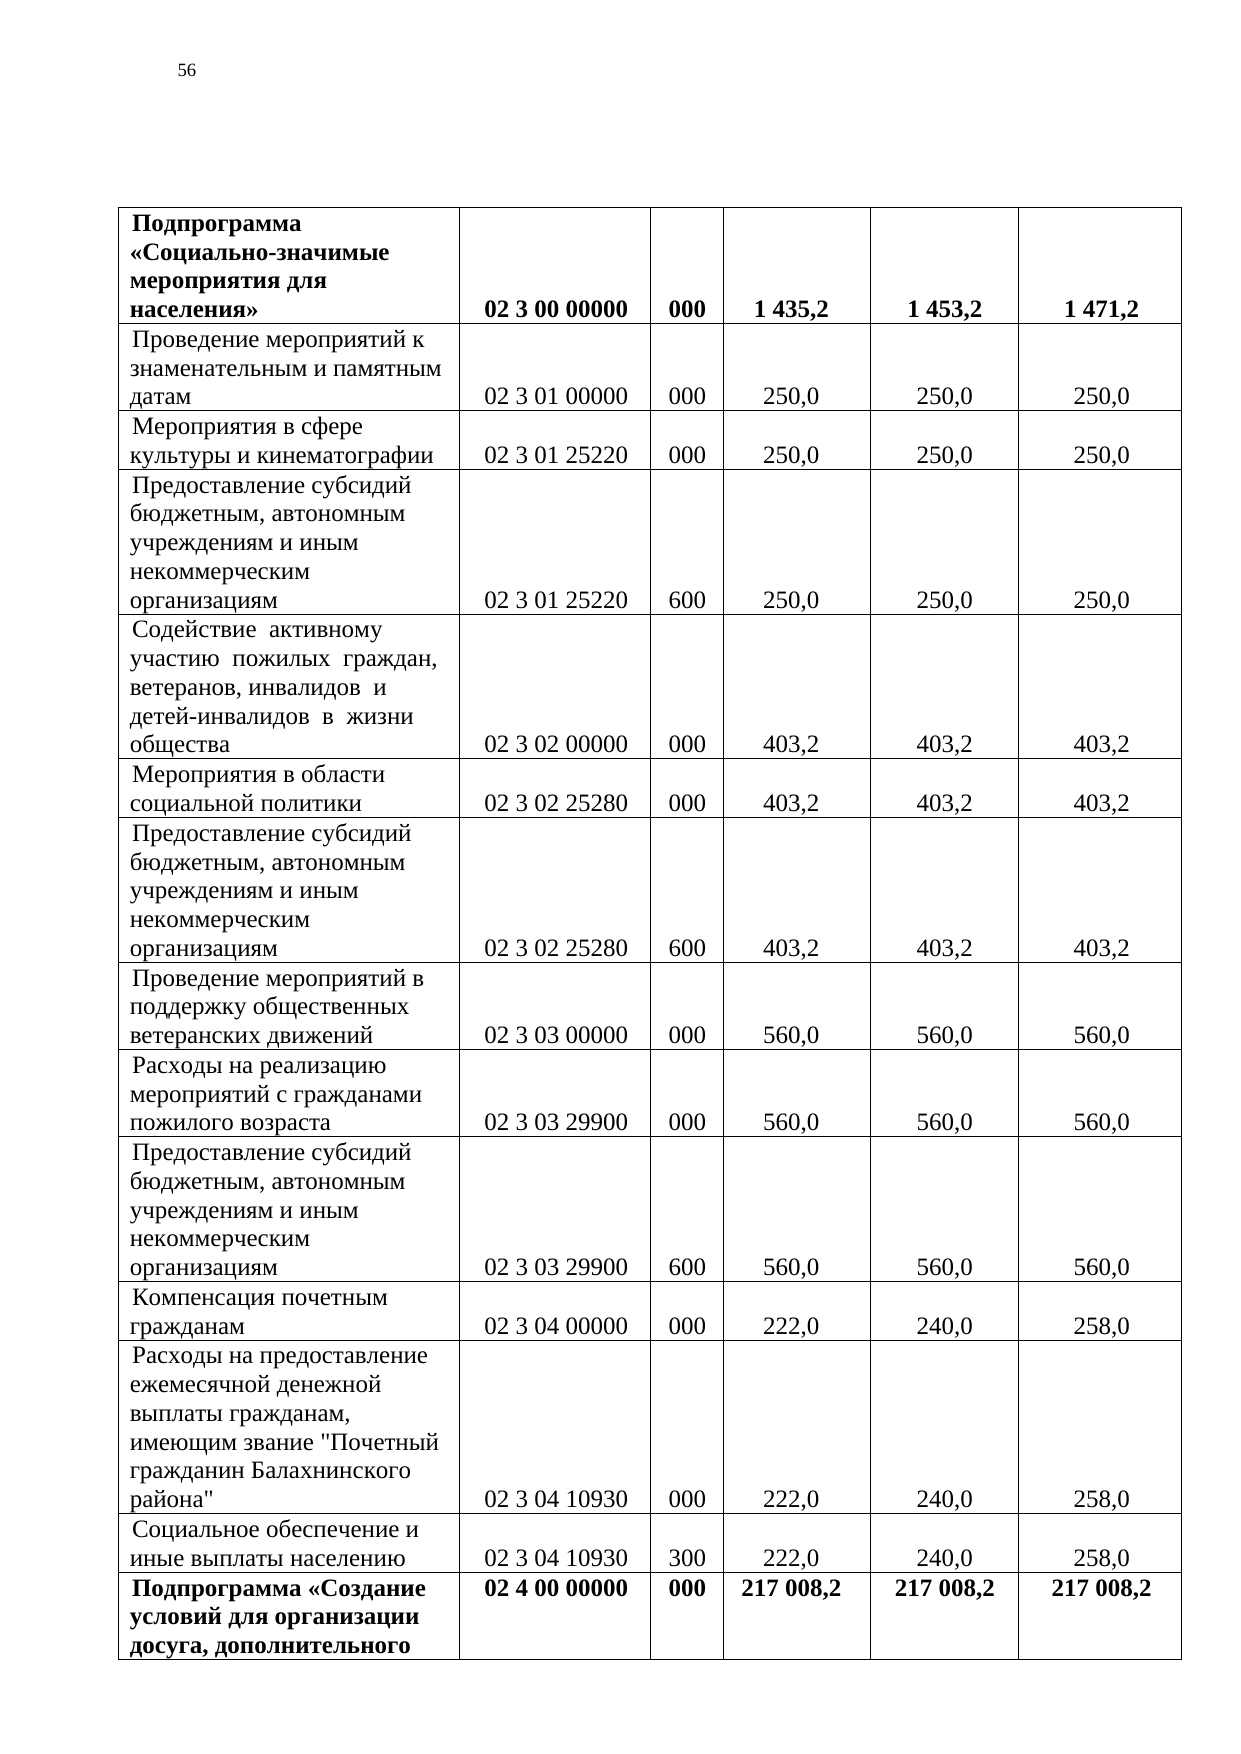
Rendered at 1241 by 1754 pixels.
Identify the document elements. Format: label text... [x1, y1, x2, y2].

table_cell 250,0 [724, 411, 870, 469]
table_cell Проведение мероприятий к знаменательным и памятным датам [119, 324, 459, 410]
table_cell 560,0 [1019, 1050, 1181, 1136]
table_cell 403,2 [724, 818, 870, 962]
table_cell 560,0 [871, 1050, 1018, 1136]
table_cell 600 [651, 470, 723, 613]
table_cell 300 [651, 1514, 723, 1572]
table_cell 560,0 [871, 963, 1018, 1049]
table_cell 000 [651, 1573, 723, 1659]
table_cell 258,0 [1019, 1282, 1181, 1339]
table_cell 02 3 02 25280 [460, 818, 650, 962]
table_cell 000 [651, 1341, 723, 1513]
table_cell 560,0 [724, 1050, 870, 1136]
table_cell Компенсация почетным гражданам [119, 1282, 459, 1339]
table_cell 403,2 [1019, 759, 1181, 817]
table_cell 1 471,2 [1019, 208, 1181, 323]
table_cell 250,0 [724, 324, 870, 410]
table_cell Подпрограмма «Социально-значимые мероприятия для населения» [119, 208, 459, 323]
table_cell 02 3 00 00000 [460, 208, 650, 323]
table_cell Мероприятия в области социальной политики [119, 759, 459, 817]
table_cell 600 [651, 1137, 723, 1281]
table_cell Расходы на реализацию мероприятий с гражданами пожилого возраста [119, 1050, 459, 1136]
table_cell 02 3 02 00000 [460, 615, 650, 758]
table_cell Социальное обеспечение и иные выплаты населению [119, 1514, 459, 1572]
table_cell 02 3 04 00000 [460, 1282, 650, 1339]
table_cell 02 3 01 25220 [460, 470, 650, 613]
table_cell 217 008,2 [871, 1573, 1018, 1659]
table_cell 250,0 [1019, 470, 1181, 613]
table_cell 000 [651, 324, 723, 410]
table_cell 403,2 [724, 759, 870, 817]
table_cell Предоставление субсидий бюджетным, автономным учреждениям и иным некоммерческим организациям [119, 1137, 459, 1281]
table_cell 403,2 [1019, 615, 1181, 758]
table_cell 1 435,2 [724, 208, 870, 323]
table_cell 02 3 04 10930 [460, 1341, 650, 1513]
table_cell 250,0 [871, 324, 1018, 410]
table_cell 403,2 [871, 818, 1018, 962]
table_cell 000 [651, 208, 723, 323]
table_cell 250,0 [1019, 324, 1181, 410]
table_cell 1 453,2 [871, 208, 1018, 323]
table_cell Содействие активному участию пожилых граждан, ветеранов, инвалидов и детей-инвалидов в жизни общества [119, 615, 459, 758]
table_cell 217 008,2 [1019, 1573, 1181, 1659]
table_cell 560,0 [724, 963, 870, 1049]
table_cell 250,0 [1019, 411, 1181, 469]
table_cell 240,0 [871, 1282, 1018, 1339]
table_cell 560,0 [1019, 1137, 1181, 1281]
table_cell Расходы на предоставление ежемесячной денежной выплаты гражданам, имеющим звание "Почетный гражданин Балахнинского района" [119, 1341, 459, 1513]
table_cell 02 3 01 00000 [460, 324, 650, 410]
table_cell Предоставление субсидий бюджетным, автономным учреждениям и иным некоммерческим организациям [119, 818, 459, 962]
table_cell 240,0 [871, 1341, 1018, 1513]
table_cell 258,0 [1019, 1341, 1181, 1513]
table_cell 403,2 [1019, 818, 1181, 962]
table_cell Проведение мероприятий в поддержку общественных ветеранских движений [119, 963, 459, 1049]
table_cell 403,2 [871, 759, 1018, 817]
table_cell 222,0 [724, 1341, 870, 1513]
table_cell 560,0 [871, 1137, 1018, 1281]
table_cell 217 008,2 [724, 1573, 870, 1659]
table_cell 02 3 03 00000 [460, 963, 650, 1049]
table_cell 560,0 [1019, 963, 1181, 1049]
table_cell 000 [651, 963, 723, 1049]
table_cell 222,0 [724, 1514, 870, 1572]
table_cell 02 3 03 29900 [460, 1137, 650, 1281]
table_cell 02 3 02 25280 [460, 759, 650, 817]
table_cell 560,0 [724, 1137, 870, 1281]
table_cell 02 3 03 29900 [460, 1050, 650, 1136]
table_cell 258,0 [1019, 1514, 1181, 1572]
table_cell 250,0 [724, 470, 870, 613]
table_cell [119, 1573, 459, 1659]
table_cell Мероприятия в сфере культуры и кинематографии [119, 411, 459, 469]
table_cell 222,0 [724, 1282, 870, 1339]
table_cell 240,0 [871, 1514, 1018, 1572]
table_cell Предоставление субсидий бюджетным, автономным учреждениям и иным некоммерческим организациям [119, 470, 459, 613]
table_cell 250,0 [871, 411, 1018, 469]
table_cell 403,2 [724, 615, 870, 758]
table_cell 250,0 [871, 470, 1018, 613]
table_cell 02 3 01 25220 [460, 411, 650, 469]
table_cell 000 [651, 411, 723, 469]
table_cell 000 [651, 1050, 723, 1136]
table_cell 02 4 00 00000 [460, 1573, 650, 1659]
table_cell 403,2 [871, 615, 1018, 758]
table_cell 000 [651, 615, 723, 758]
table_cell 600 [651, 818, 723, 962]
table_cell 000 [651, 759, 723, 817]
table_cell 02 3 04 10930 [460, 1514, 650, 1572]
table_cell 000 [651, 1282, 723, 1339]
